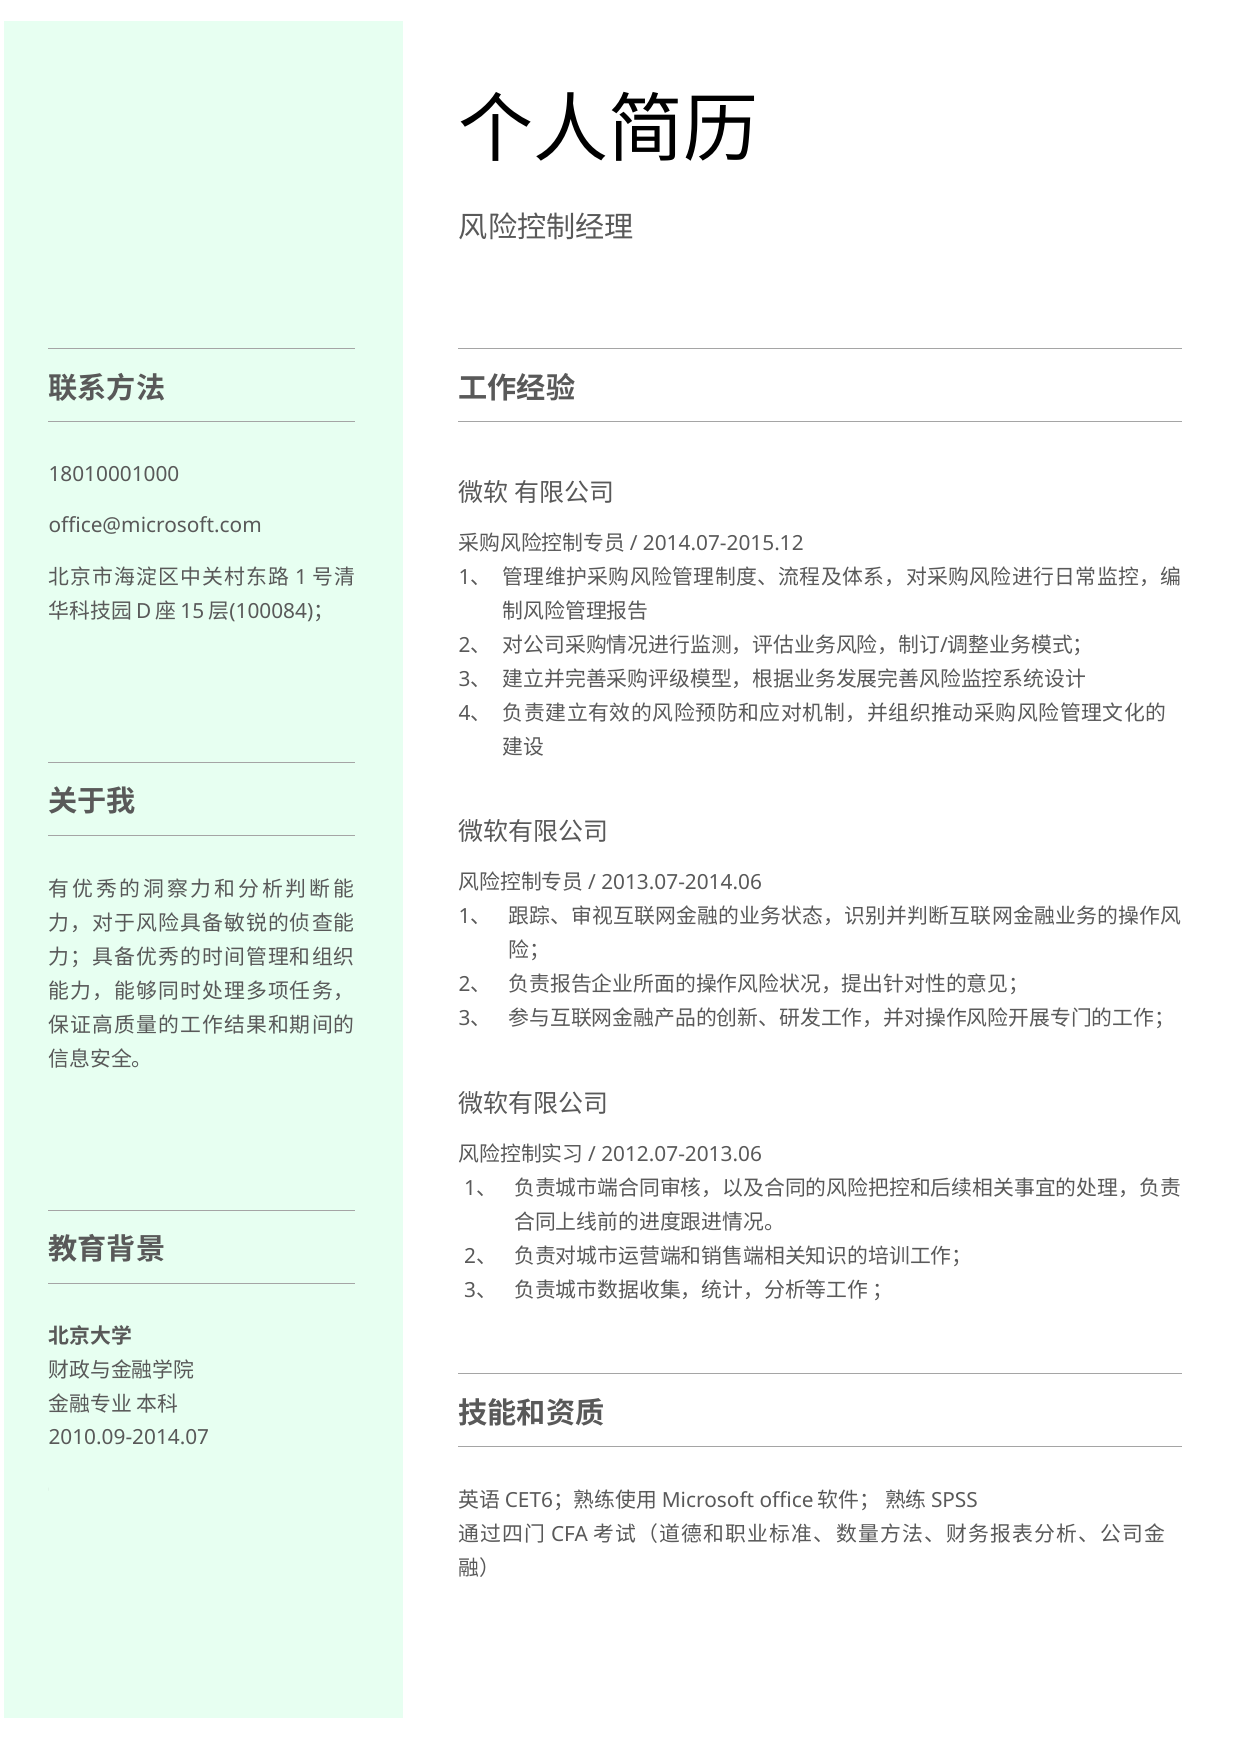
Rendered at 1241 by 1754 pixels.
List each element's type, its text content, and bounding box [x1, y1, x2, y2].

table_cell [4, 314, 403, 1718]
table_header [4, 21, 403, 314]
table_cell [403, 314, 1230, 1718]
table_header 个人简历 风险控制经理 [403, 21, 1230, 314]
